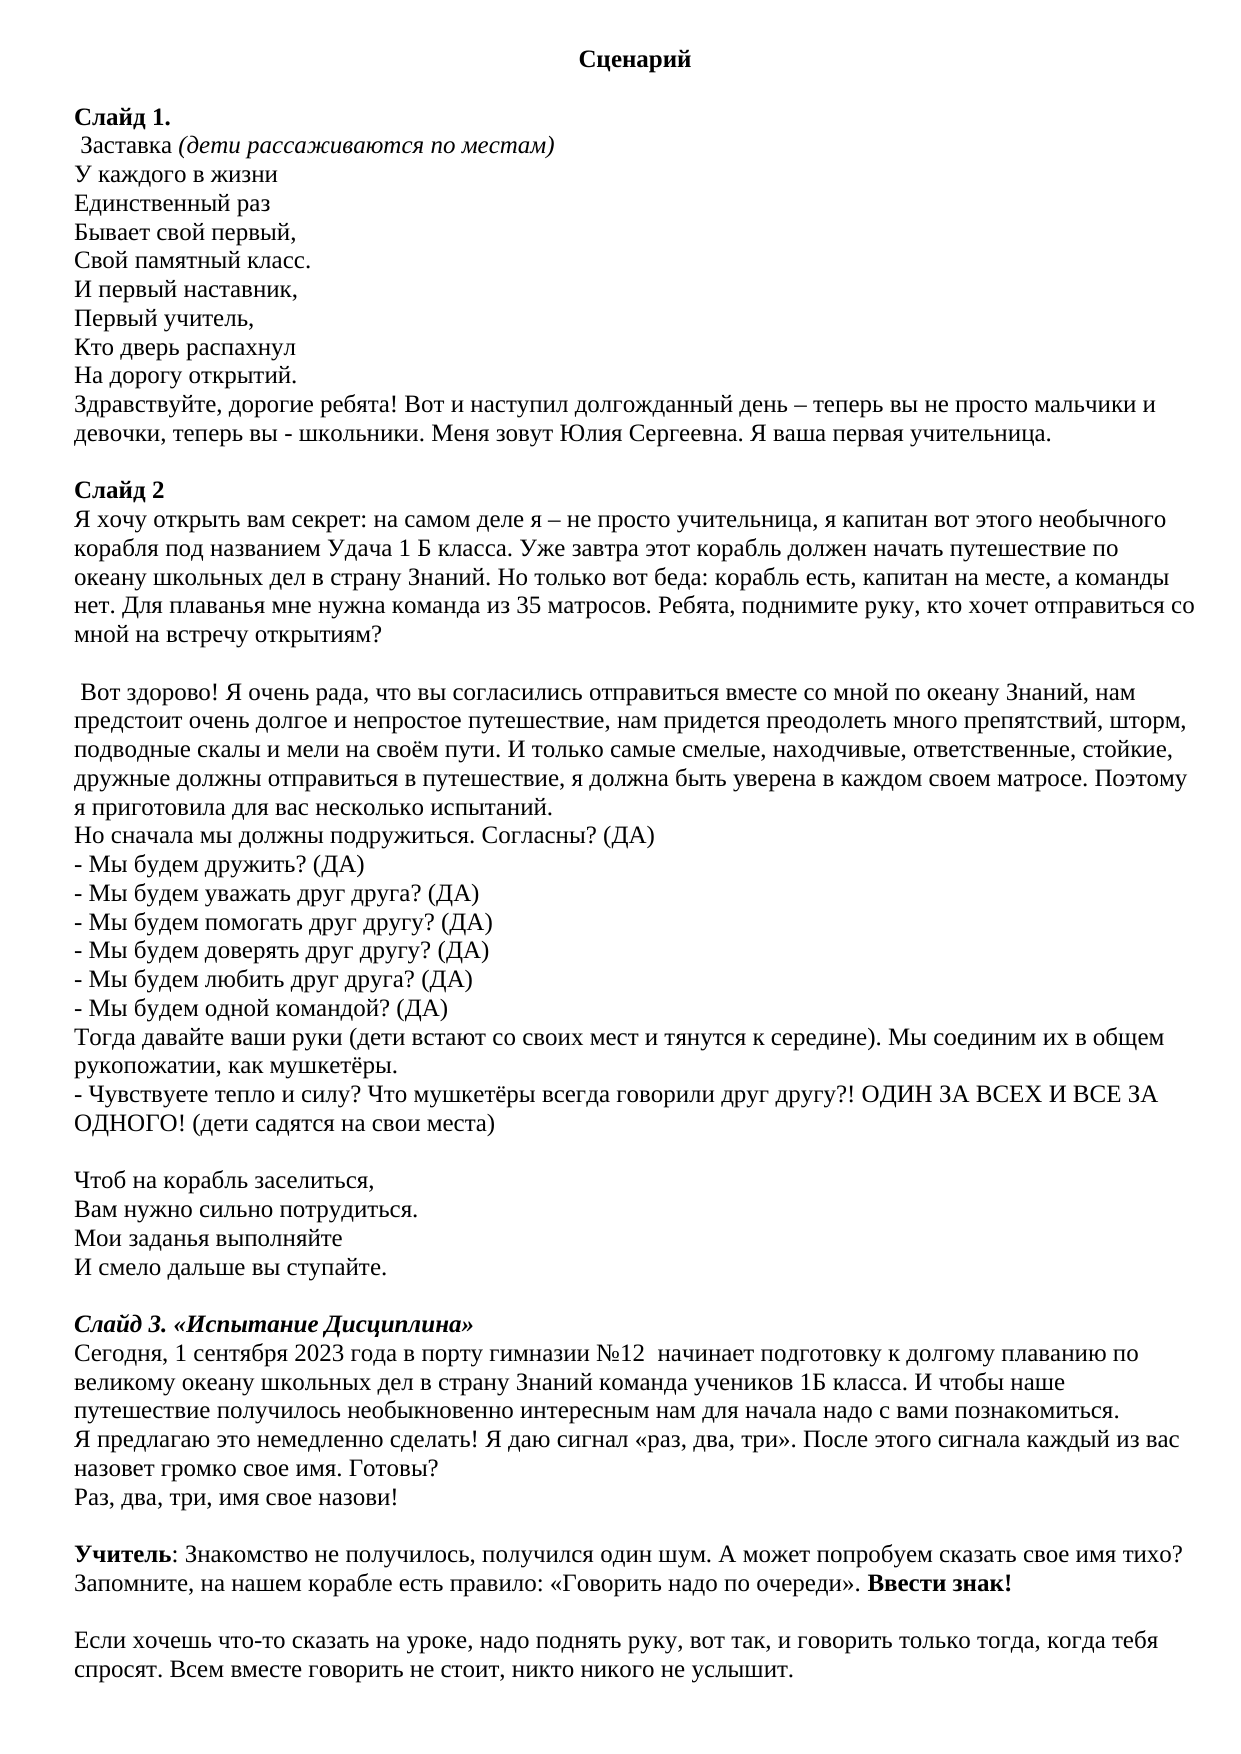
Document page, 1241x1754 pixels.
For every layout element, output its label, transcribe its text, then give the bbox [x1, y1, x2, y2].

text - Мы будем помогать друг другу? (ДА) [74, 907, 1196, 936]
text Слайд 3. «Испытание Дисциплина» [74, 1309, 1196, 1338]
text Я предлагаю это немедленно сделать! Я даю сигнал «раз, два, три». После этого сигнала каждый из вас назовет громко свое имя. Готовы? [74, 1424, 1196, 1482]
text У каждого в жизни [74, 159, 1196, 188]
text Вам нужно сильно потрудиться. [74, 1194, 1196, 1223]
text - Мы будем одной командой? (ДА) [74, 993, 1196, 1022]
text Мои заданья выполняйте [74, 1223, 1196, 1252]
text Учитель: Знакомство не получилось, получился один шум. А может попробуем сказать свое имя тихо? [74, 1539, 1196, 1568]
text - Чувствуете тепло и силу? Что мушкетёры всегда говорили друг другу?! ОДИН ЗА ВСЕХ И ВСЕ ЗА ОДНОГО! (дети садятся на свои места) [74, 1079, 1196, 1137]
text Тогда давайте ваши руки (дети встают со своих мест и тянутся к середине). Мы соединим их в общем рукопожатии, как мушкетёры. [74, 1022, 1196, 1079]
text Раз, два, три, имя свое назови! [74, 1482, 1196, 1511]
text Если хочешь что-то сказать на уроке, надо поднять руку, вот так, и говорить только тогда, когда тебя спросят. Всем вместе говорить не стоит, никто никого не услышит. [74, 1626, 1196, 1683]
text Я хочу открыть вам секрет: на самом деле я – не просто учительница, я капитан вот этого необычного корабля под названием Удача 1 Б класса. Уже завтра этот корабль должен начать путешествие по океану школьных дел в страну Знаний. Но только вот беда: корабль есть, капитан на месте, а команды нет. Для плаванья мне нужна команда из 35 матросов. Ребята, поднимите руку, кто хочет отправиться со мной на встречу открытиям? [74, 504, 1196, 648]
text Единственный раз [74, 188, 1196, 217]
text Здравствуйте, дорогие ребята! Вот и наступил долгожданный день – теперь вы не просто мальчики и девочки, теперь вы - школьники. Меня зовут Юлия Сергеевна. Я ваша первая учительница. [74, 389, 1196, 447]
text Запомните, на нашем корабле есть правило: «Говорить надо по очереди». Ввести знак! [74, 1568, 1196, 1597]
text - Мы будем уважать друг друга? (ДА) [74, 878, 1196, 907]
text - Мы будем доверять друг другу? (ДА) [74, 936, 1196, 964]
text Слайд 1. [74, 102, 1196, 131]
text И первый наставник, [74, 274, 1196, 303]
text Бывает свой первый, [74, 217, 1196, 246]
text И смело дальше вы ступайте. [74, 1252, 1196, 1281]
text Чтоб на корабль заселиться, [74, 1166, 1196, 1194]
text Первый учитель, [74, 303, 1196, 332]
text Заставка (дети рассаживаются по местам) [74, 131, 1196, 159]
text Но сначала мы должны подружиться. Согласны? (ДА) [74, 821, 1196, 849]
text Свой памятный класс. [74, 246, 1196, 274]
text Сценарий [74, 44, 1196, 73]
text - Мы будем любить друг друга? (ДА) [74, 964, 1196, 993]
text Слайд 2 [74, 476, 1196, 504]
text Вот здорово! Я очень рада, что вы согласились отправиться вместе со мной по океану Знаний, нам предстоит очень долгое и непростое путешествие, нам придется преодолеть много препятствий, шторм, подводные скалы и мели на своём пути. И только самые смелые, находчивые, ответственные, стойкие, дружные должны отправиться в путешествие, я должна быть уверена в каждом своем матросе. Поэтому я приготовила для вас несколько испытаний. [74, 677, 1196, 821]
text - Мы будем дружить? (ДА) [74, 849, 1196, 878]
text На дорогу открытий. [74, 361, 1196, 389]
text Кто дверь распахнул [74, 332, 1196, 361]
text Сегодня, 1 сентября 2023 года в порту гимназии №12 начинает подготовку к долгому плаванию по великому океану школьных дел в страну Знаний команда учеников 1Б класса. И чтобы наше путешествие получилось необыкновенно интересным нам для начала надо с вами познакомиться. [74, 1338, 1196, 1424]
